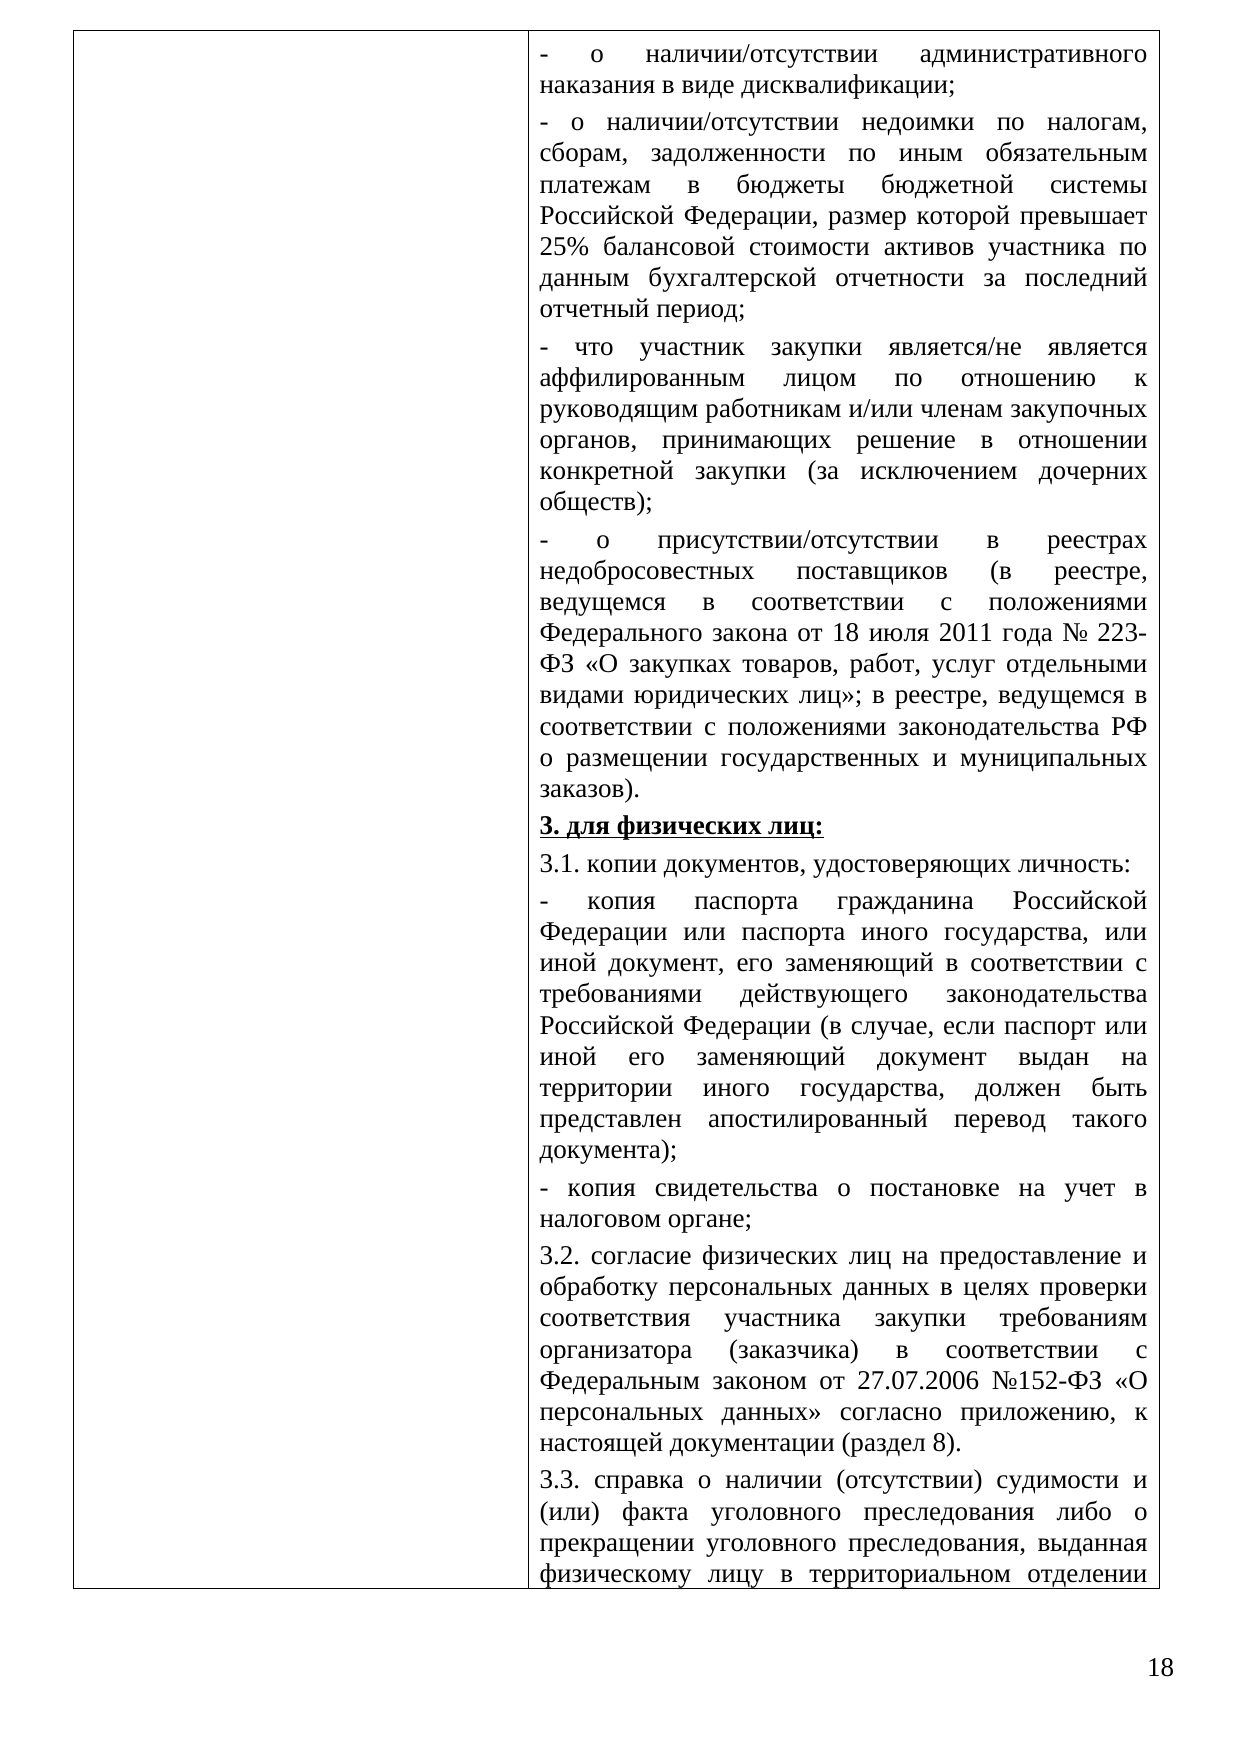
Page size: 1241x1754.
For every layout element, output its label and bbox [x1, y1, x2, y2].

table_cell [529, 31, 1159, 1588]
table_cell [74, 31, 528, 1588]
